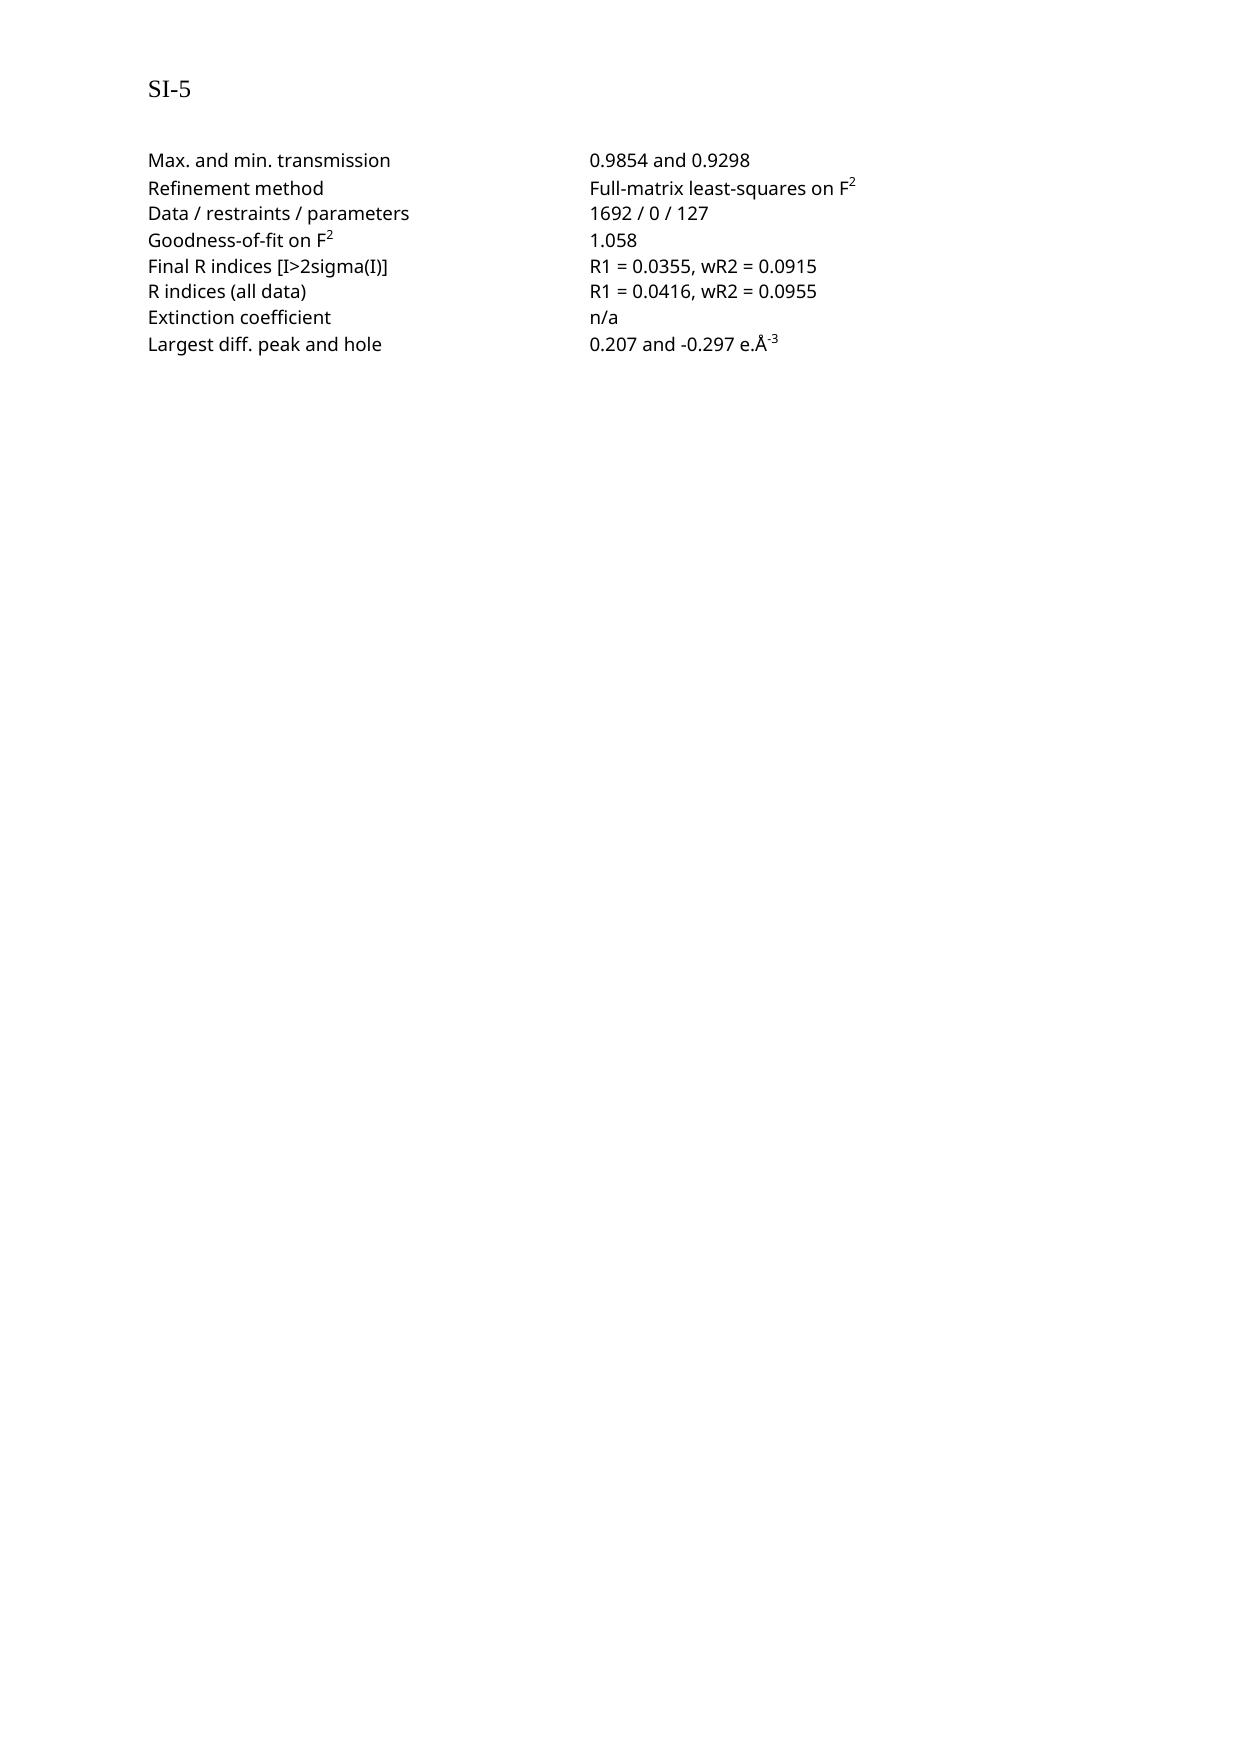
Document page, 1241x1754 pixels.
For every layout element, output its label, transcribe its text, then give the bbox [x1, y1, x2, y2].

text Largest diff. peak and hole 0.207 and -0.297 e.Å-3 [148, 330, 1093, 357]
text Data / restraints / parameters 1692 / 0 / 127 [148, 200, 1093, 226]
text Final R indices [I>2sigma(I)] R1 = 0.0355, wR2 = 0.0915 [148, 253, 1093, 279]
text Goodness-of-fit on F2 1.058 [148, 226, 1093, 253]
text Refinement method Full-matrix least-squares on F2 [148, 173, 1093, 200]
text Max. and min. transmission 0.9854 and 0.9298 [148, 148, 1093, 173]
text Extinction coefficient n/a [148, 304, 1093, 330]
text R indices (all data) R1 = 0.0416, wR2 = 0.0955 [148, 279, 1093, 304]
